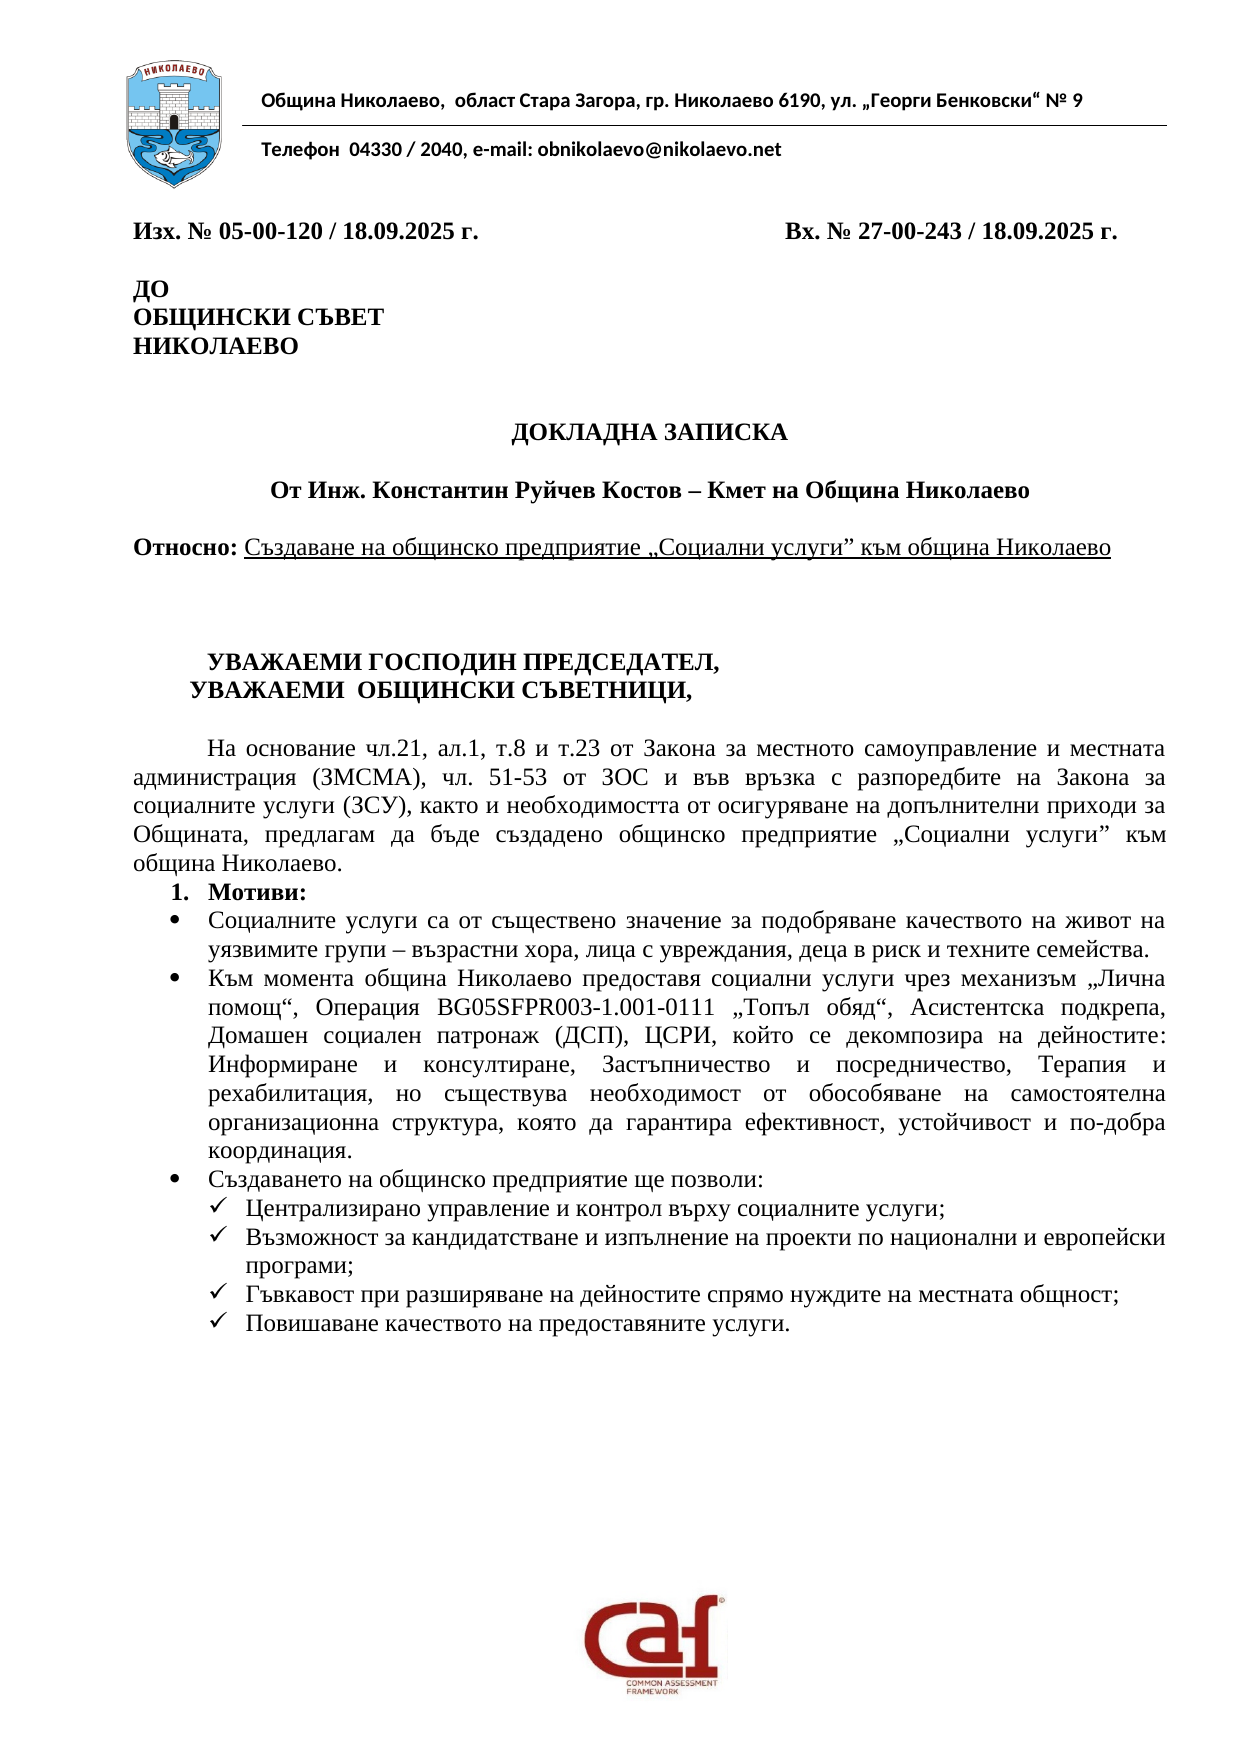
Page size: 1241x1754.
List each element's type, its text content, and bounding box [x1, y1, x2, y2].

list Мотиви: [170, 877, 1167, 906]
list Повишаване качеството на предоставяните услуги. [208, 1308, 1167, 1337]
list Възможност за кандидатстване и изпълнение на проекти по национални и европейски програми; [208, 1222, 1167, 1279]
list Социалните услуги са от съществено значение за подобряване качеството на живот на уязвимите групи – възрастни хора, лица с увреждания, деца в риск и техните семейства. [170, 906, 1167, 963]
text Телефон 04330 / 2040, e-mail: obnikolaevo@nikolaevo.net [243, 137, 1167, 162]
picture [571, 1580, 728, 1709]
text От Инж. Константин Руйчев Костов – Кмет на Община Николаево [133, 475, 1167, 504]
text ДО [133, 274, 1167, 302]
text На основание чл.21, ал.1, т.8 и т.23 от Закона за местното самоуправление и местната администрация (ЗМСМА), чл. 51-53 от ЗОС и във връзка с разпоредбите на Закона за социалните услуги (ЗСУ), както и необходимостта от осигуряване на допълнителни приходи за Общината, предлагам да бъде създадено общинско предприятие „Социални услуги” към община Николаево. [133, 733, 1167, 877]
list Към момента община Николаево предоставя социални услуги чрез механизъм „Лична помощ“, Операция BG05SFPR003-1.001-0111 „Топъл обяд“, Асистентска подкрепа, Домашен социален патронаж (ДСП), ЦСРИ, който се декомпозира на дейностите: Информиране и консултиране, Застъпничество и посредничество, Терапия и рехабилитация, но съществува необходимост от обособяване на самостоятелна организационна структура, която да гарантира ефективност, устойчивост и по-добра координация. [170, 963, 1167, 1164]
text Относно: Създаване на общинско предприятие „Социални услуги” към община Николаево [133, 532, 1167, 561]
text УВАЖАЕМИ ГОСПОДИН ПРЕДСЕДАТЕЛ, [133, 647, 1167, 676]
text Община Николаево, област Стара Загора, гр. Николаево 6190, ул. „Георги Бенковски“ № 9 [243, 87, 1167, 113]
text ОБЩИНСКИ СЪВЕТ [133, 302, 1167, 331]
list Централизирано управление и контрол върху социалните услуги; [208, 1193, 1167, 1222]
picture [106, 55, 243, 190]
text ДОКЛАДНА ЗАПИСКА [133, 417, 1167, 446]
text УВАЖАЕМИ ОБЩИНСКИ СЪВЕТНИЦИ, [133, 676, 1167, 704]
list Създаването на общинско предприятие ще позволи: [170, 1164, 1167, 1193]
list Гъвкавост при разширяване на дейностите спрямо нуждите на местната общност; [208, 1279, 1167, 1308]
text НИКОЛАЕВО [133, 331, 1167, 360]
text Изх. № 05-00-120 / 18.09.2025 г. Вх. № 27-00-243 / 18.09.2025 г. [133, 216, 1167, 245]
